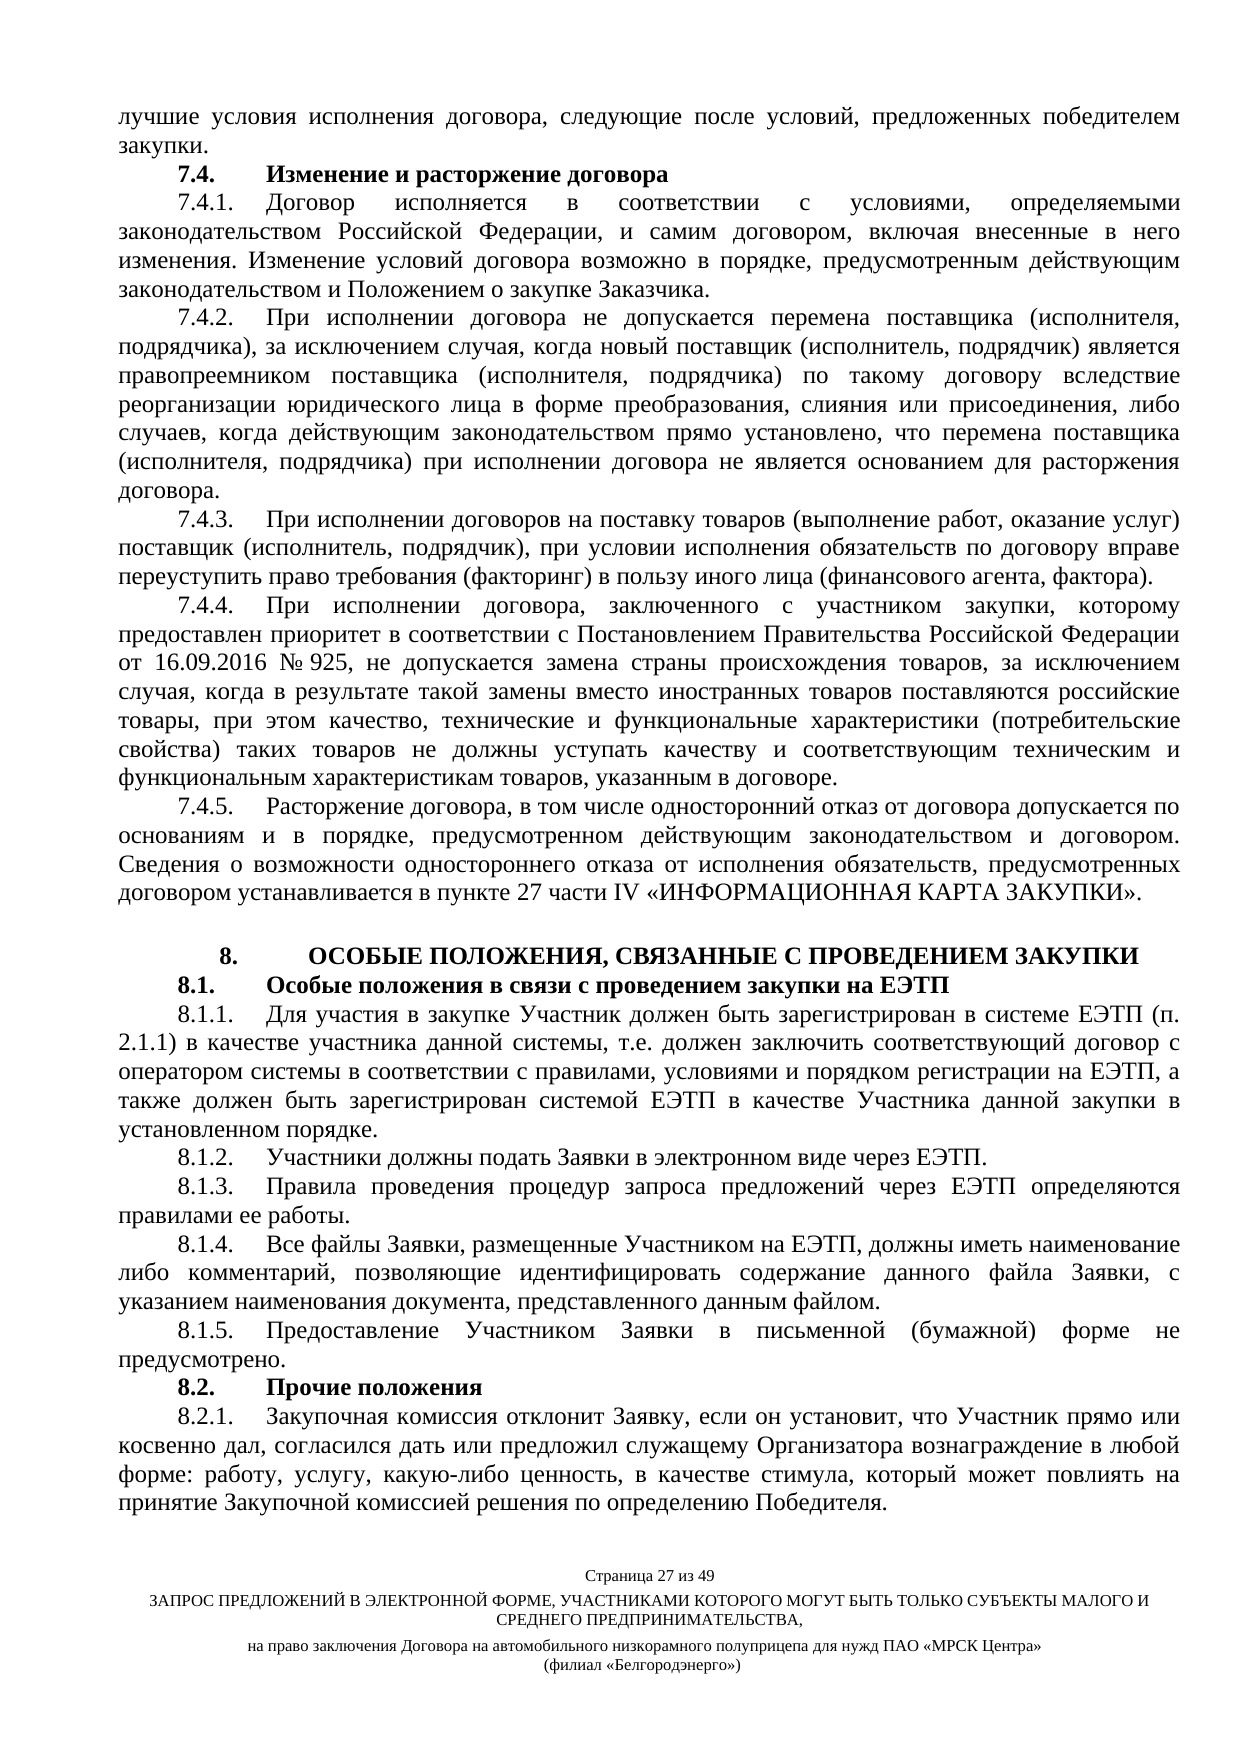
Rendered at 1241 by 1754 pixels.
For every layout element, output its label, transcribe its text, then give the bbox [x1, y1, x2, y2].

subtitle При исполнении договора не допускается перемена поставщика (исполнителя, подрядчика), за исключением случая, когда новый поставщик (исполнитель, подрядчик) является правопреемником поставщика (исполнителя, подрядчика) по такому договору вследствие реорганизации юридического лица в форме преобразования, слияния или присоединения, либо случаев, когда действующим законодательством прямо установлено, что перемена поставщика (исполнителя, подрядчика) при исполнении договора не является основанием для расторжения договора. [118, 302, 1181, 504]
subtitle Предоставление Участником Заявки в письменной (бумажной) форме не предусмотрено. [118, 1315, 1181, 1372]
subtitle Договор исполняется в соответствии с условиями, определяемыми законодательством Российской Федерации, и самим договором, включая внесенные в него изменения. Изменение условий договора возможно в порядке, предусмотренным действующим законодательством и Положением о закупке Заказчика. [118, 187, 1181, 302]
subtitle Участники должны подать Заявки в электронном виде через ЕЭТП. [118, 1142, 1181, 1171]
subtitle Изменение и расторжение договора [118, 159, 1181, 187]
subtitle Все файлы Заявки, размещенные Участником на ЕЭТП, должны иметь наименование либо комментарий, позволяющие идентифицировать содержание данного файла Заявки, с указанием наименования документа, представленного данным файлом. [118, 1229, 1181, 1315]
subtitle Прочие положения [118, 1372, 1181, 1401]
subtitle ОСОБЫЕ ПОЛОЖЕНИЯ, СВЯЗАННЫЕ С ПРОВЕДЕНИЕМ ЗАКУПКИ [118, 941, 1181, 970]
subtitle Расторжение договора, в том числе односторонний отказ от договора допускается по основаниям и в порядке, предусмотренном действующим законодательством и договором. Сведения о возможности одностороннего отказа от исполнения обязательств, предусмотренных договором устанавливается в пункте 27 части IV «ИНФОРМАЦИОННАЯ КАРТА ЗАКУПКИ». [118, 791, 1181, 906]
subtitle Для участия в закупке Участник должен быть зарегистрирован в системе ЕЭТП (п. 2.1.1) в качестве участника данной системы, т.е. должен заключить соответствующий договор с оператором системы в соответствии с правилами, условиями и порядком регистрации на ЕЭТП, а также должен быть зарегистрирован системой ЕЭТП в качестве Участника данной закупки в установленном порядке. [118, 999, 1181, 1142]
subtitle При исполнении договора, заключенного с участником закупки, которому предоставлен приоритет в соответствии с Постановлением Правительства Российской Федерации от 16.09.2016 № 925, не допускается замена страны происхождения товаров, за исключением случая, когда в результате такой замены вместо иностранных товаров поставляются российские товары, при этом качество, технические и функциональные характеристики (потребительские свойства) таких товаров не должны уступать качеству и соответствующим техническим и функциональным характеристикам товаров, указанным в договоре. [118, 590, 1181, 791]
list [118, 101, 1181, 159]
subtitle Закупочная комиссия отклонит Заявку, если он установит, что Участник прямо или косвенно дал, согласился дать или предложил служащему Организатора вознаграждение в любой форме: работу, услугу, какую-либо ценность, в качестве стимула, который может повлиять на принятие Закупочной комиссией решения по определению Победителя. [118, 1401, 1181, 1516]
subtitle Особые положения в связи с проведением закупки на ЕЭТП [118, 970, 1181, 999]
subtitle При исполнении договоров на поставку товаров (выполнение работ, оказание услуг) поставщик (исполнитель, подрядчик), при условии исполнения обязательств по договору вправе переуступить право требования (факторинг) в пользу иного лица (финансового агента, фактора). [118, 504, 1181, 590]
subtitle Правила проведения процедур запроса предложений через ЕЭТП определяются правилами ее работы. [118, 1171, 1181, 1229]
